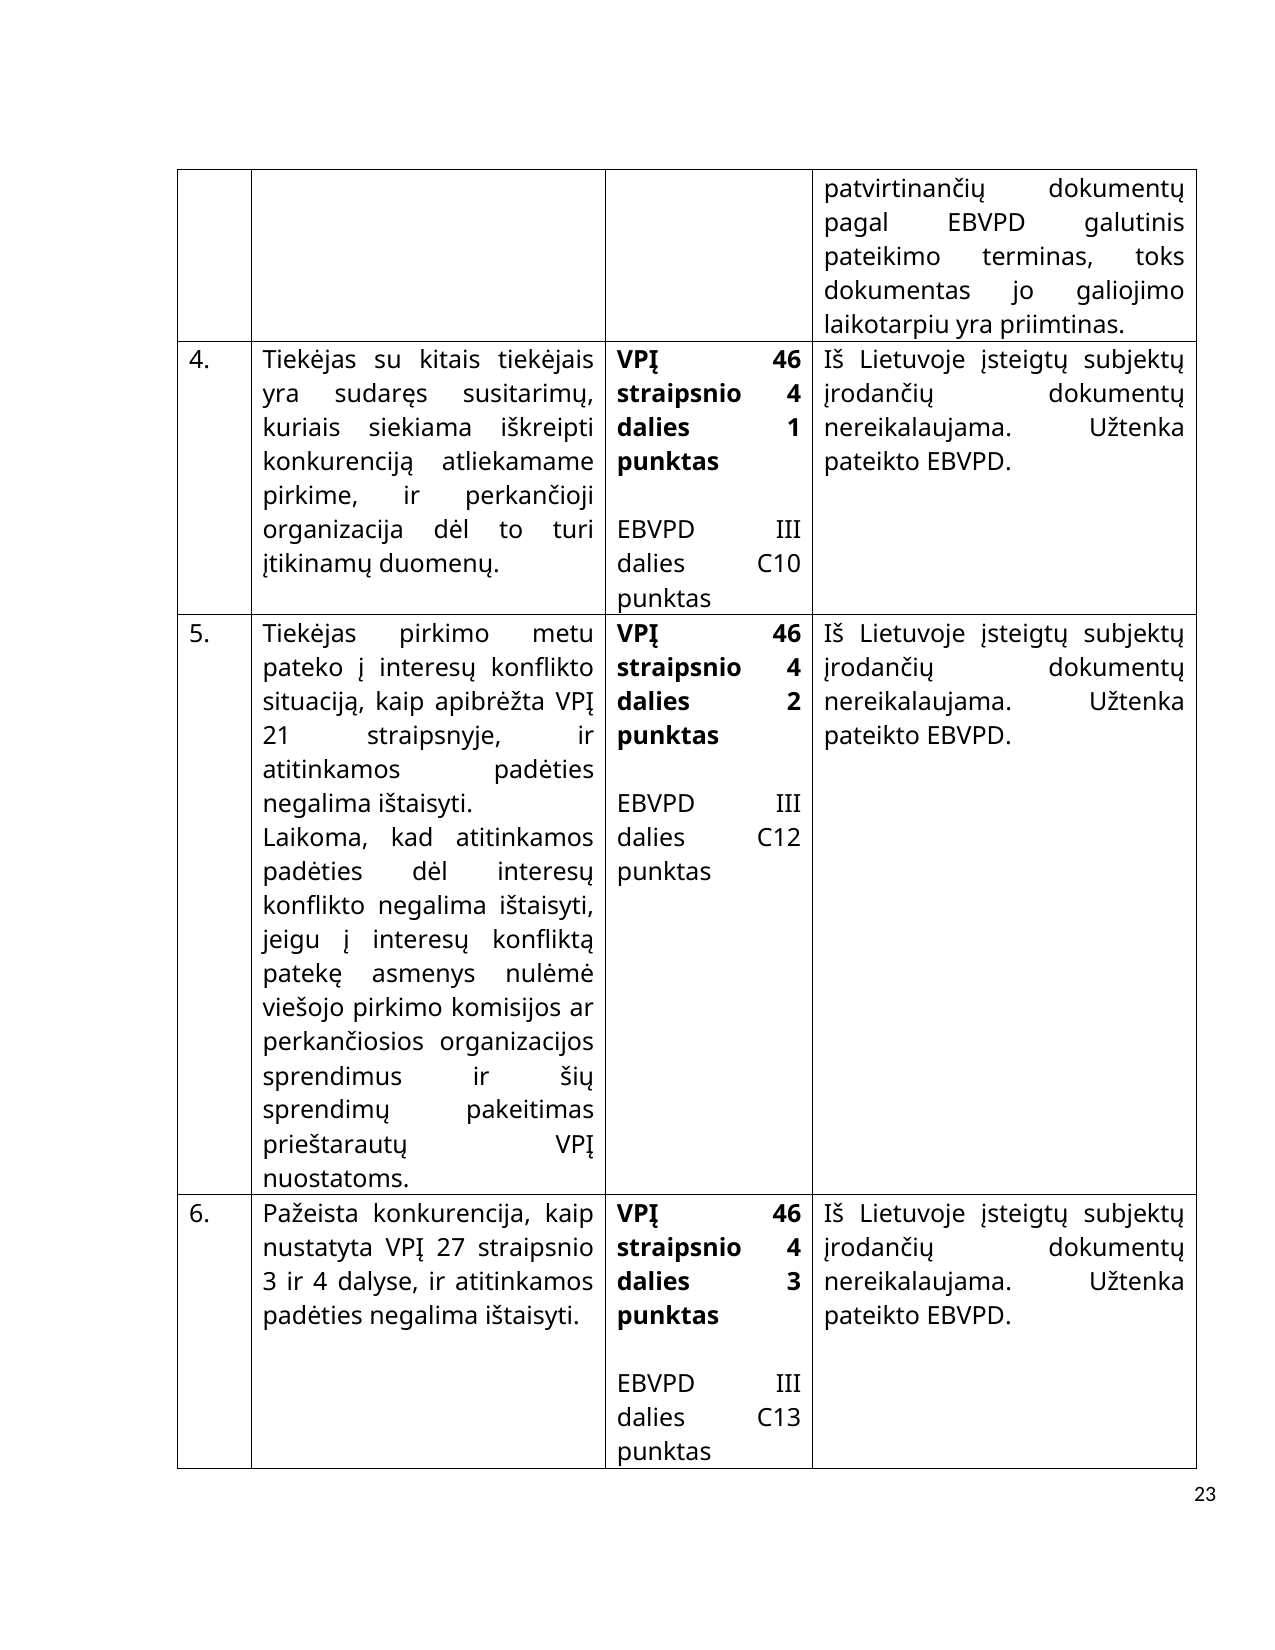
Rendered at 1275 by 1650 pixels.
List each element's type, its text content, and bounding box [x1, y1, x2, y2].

table_cell Iš Lietuvoje įsteigtų subjektų įrodančių dokumentų nereikalaujama. Užtenka pateikto EBVPD. [813, 615, 1196, 1194]
table_cell [178, 615, 251, 1194]
table_cell Iš Lietuvoje įsteigtų subjektų įrodančių dokumentų nereikalaujama. Užtenka pateikto EBVPD. [813, 1195, 1196, 1468]
table_cell [178, 342, 251, 614]
table_cell VPĮ 46 straipsnio 4 dalies 3 punktas EBVPD III dalies C13 punktas [606, 1195, 812, 1468]
table_cell [178, 170, 251, 341]
table_cell Pažeista konkurencija, kaip nustatyta VPĮ 27 straipsnio 3 ir 4 dalyse, ir atitinkamos padėties negalima ištaisyti. [252, 1195, 605, 1468]
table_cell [252, 170, 605, 341]
table_cell VPĮ 46 straipsnio 4 dalies 2 punktas EBVPD III dalies C12 punktas [606, 615, 812, 1194]
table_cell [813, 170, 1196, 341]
table_cell VPĮ 46 straipsnio 4 dalies 1 punktas EBVPD III dalies C10 punktas [606, 342, 812, 614]
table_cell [606, 170, 812, 341]
table_cell Tiekėjas su kitais tiekėjais yra sudaręs susitarimų, kuriais siekiama iškreipti konkurenciją atliekamame pirkime, ir perkančioji organizacija dėl to turi įtikinamų duomenų. [252, 342, 605, 614]
table_cell [178, 1195, 251, 1468]
table_cell Iš Lietuvoje įsteigtų subjektų įrodančių dokumentų nereikalaujama. Užtenka pateikto EBVPD. [813, 342, 1196, 614]
table_cell Tiekėjas pirkimo metu pateko į interesų konflikto situaciją, kaip apibrėžta VPĮ 21 straipsnyje, ir atitinkamos padėties negalima ištaisyti. Laikoma, kad atitinkamos padėties dėl interesų konflikto negalima ištaisyti, jeigu į interesų konfliktą patekę asmenys nulėmė viešojo pirkimo komisijos ar perkančiosios organizacijos sprendimus ir šių sprendimų pakeitimas prieštarautų VPĮ nuostatoms. [252, 615, 605, 1194]
